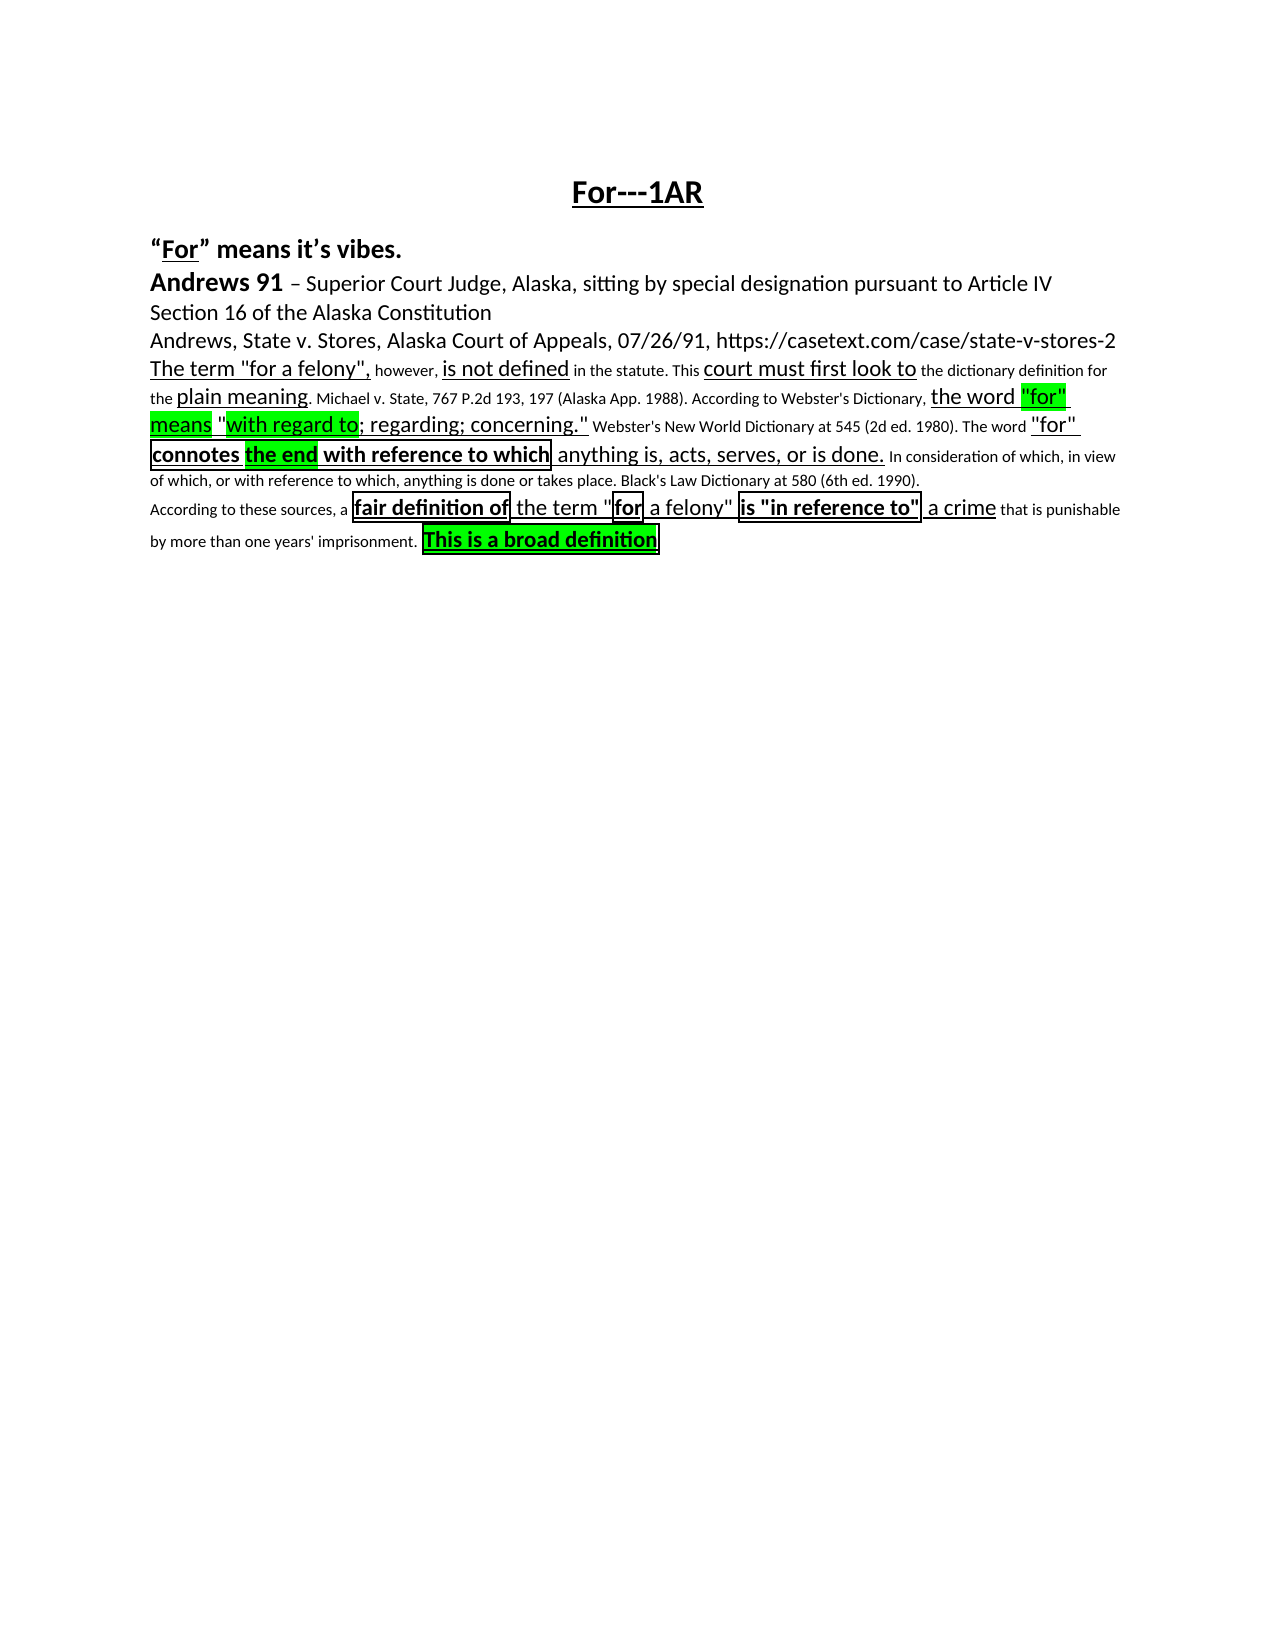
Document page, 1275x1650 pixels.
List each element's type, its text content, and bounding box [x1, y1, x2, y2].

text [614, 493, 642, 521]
text Andrews, State v. Stores, Alaska Court of Appeals, 07/26/91, https://casetext.com/case/state-v-stores-2 [150, 326, 1125, 354]
text Andrews 91 – Superior Court Judge, Alaska, sitting by special designation pursuant to Article IV Section 16 of the Alaska Constitution [150, 265, 1125, 326]
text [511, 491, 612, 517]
subtitle “For” means it’s vibes. [150, 232, 1125, 265]
subtitle For---1AR [150, 171, 1125, 212]
text The term "for a felony", however, is not defined in the statute. This court must first look to the dictionary definition for the plain meaning. Michael v. State, 767 P.2d 193, 197 (Alaska App. 1988). According to Webster's Dictionary, the word "for" means "with regard to; regarding; concerning." Webster's New World Dictionary at 545 (2d ed. 1980). The word "for" connotes the end with reference to which anything is, acts, serves, or is done. In consideration of which, in view of which, or with reference to which, anything is done or takes place. Black's Law Dictionary at 580 (6th ed. 1990). [150, 354, 1125, 491]
text According to these sources, a fair definition of the term "for a felony" is "in reference to" a crime that is punishable by more than one years' imprisonment. This is a broad definition [150, 491, 422, 555]
text According to these sources, a fair definition of the term "for a felony" is "in reference to" a crime that is punishable by more than one years' imprisonment. This is a broad definition [644, 491, 1125, 555]
